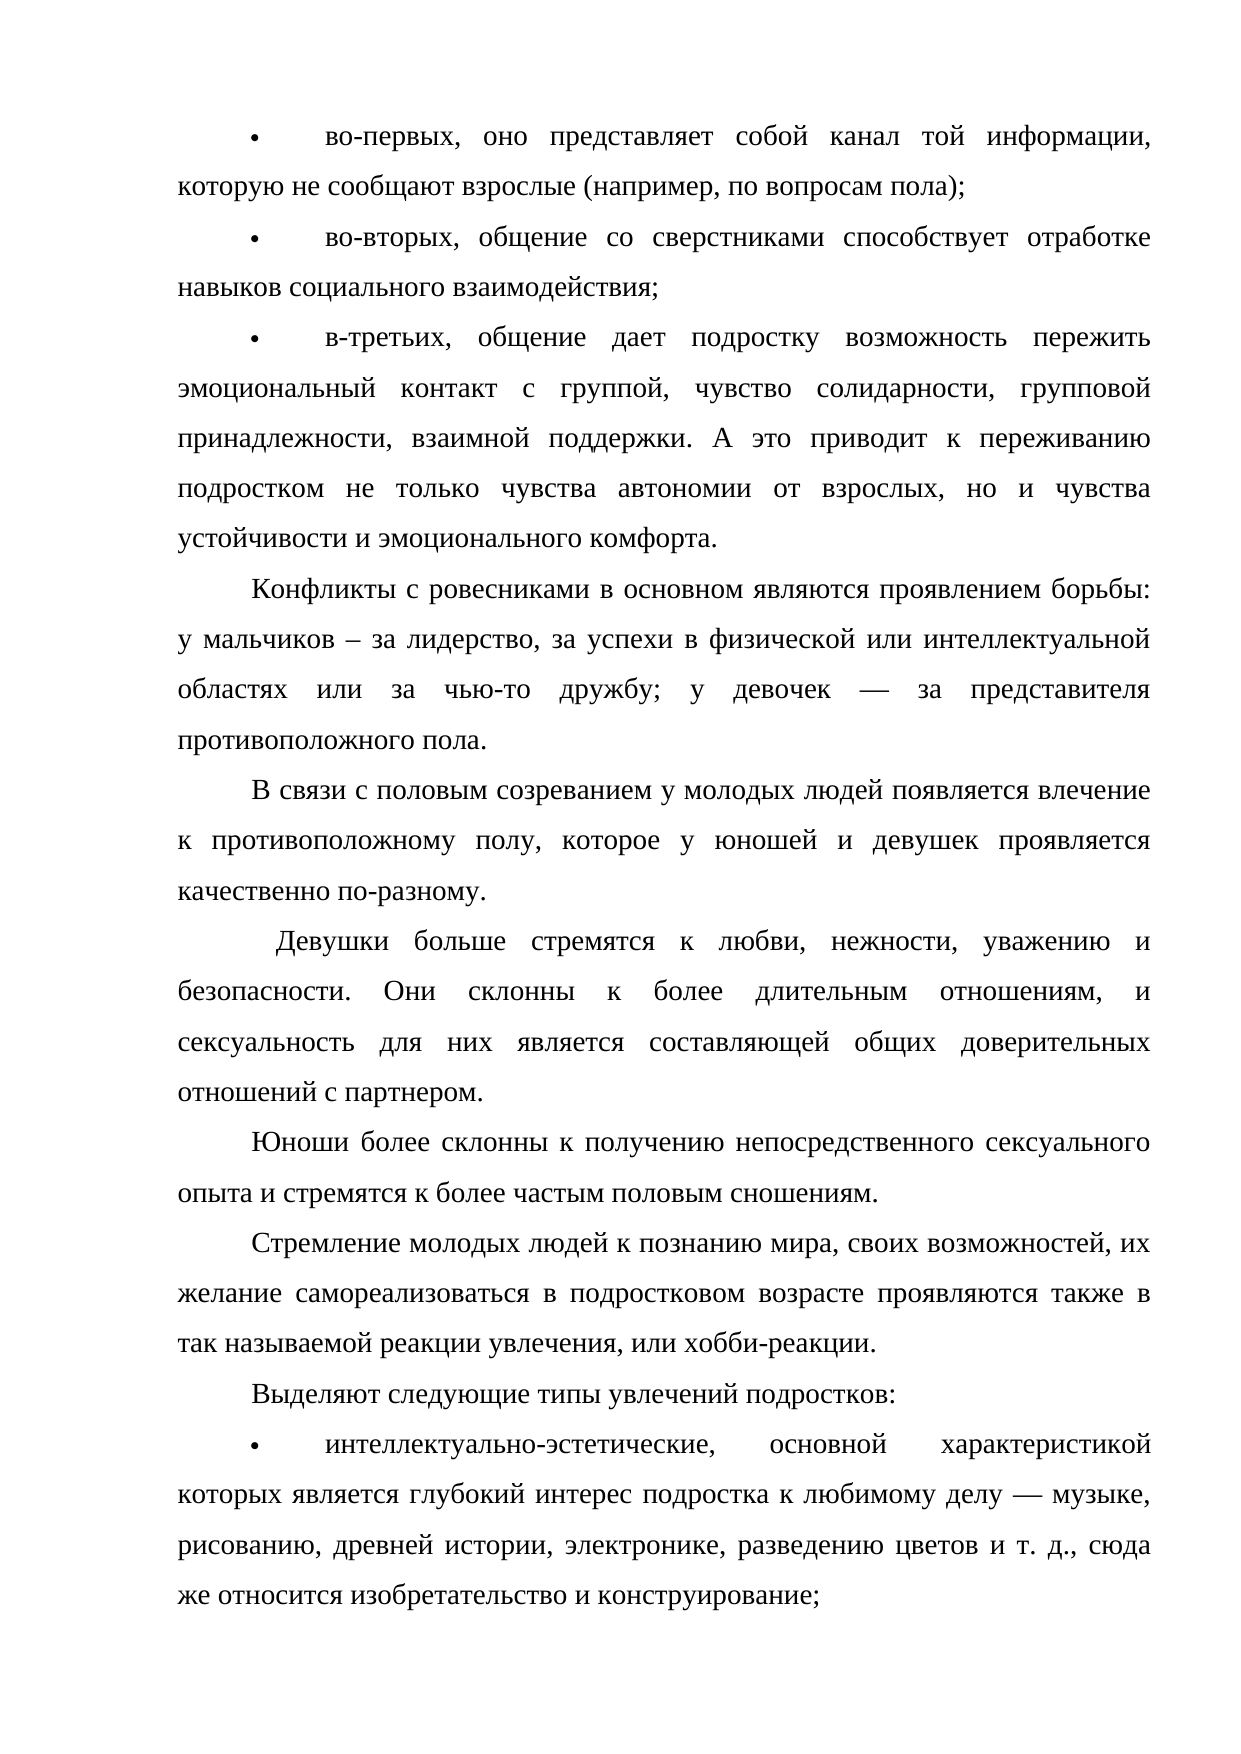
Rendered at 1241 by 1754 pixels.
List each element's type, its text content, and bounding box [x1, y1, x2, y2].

text Девушки больше стремятся к любви, нежности, уважению и безопасности. Они склонны к более длительным отношениям, и сексуальность для них является составляющей общих доверительных отношений с партнером. [177, 923, 1152, 1108]
text Юноши более склонны к получению непосредственного сексуального опыта и стремятся к более частым половым сношениям. [177, 1124, 1152, 1208]
list интеллектуально-эстетические, основной характеристикой которых является глубокий интерес подростка к любимому делу — музыке, рисованию, древней истории, электронике, разведению цветов и т. д., сюда же относится изобретательство и конструирование; [177, 1426, 1152, 1611]
list во-первых, оно представляет собой канал той информации, которую не сообщают взрослые (например, по вопросам пола); [177, 118, 1152, 202]
text Конфликты с ровесниками в основном являются проявлением борьбы: у мальчиков – за лидерство, за успехи в физической или интеллектуальной областях или за чью-то дружбу; у девочек — за представителя противоположного пола. [177, 571, 1152, 755]
text Выделяют следующие типы увлечений подростков: [177, 1376, 1152, 1409]
list во-вторых, общение со сверстниками способствует отработке навыков социального взаимодействия; [177, 219, 1152, 303]
text В связи с половым созреванием у молодых людей появляется влечение к противоположному полу, которое у юношей и девушек проявляется качественно по-разному. [177, 772, 1152, 906]
list в-третьих, общение дает подростку возможность пережить эмоциональный контакт с группой, чувство солидарности, групповой принадлежности, взаимной поддержки. А это приводит к переживанию подростком не только чувства автономии от взрослых, но и чувства устойчивости и эмоционального комфорта. [177, 319, 1152, 554]
text Стремление молодых людей к познанию мира, своих возможностей, их желание самореализоваться в подростковом возрасте проявляются также в так называемой реакции увлечения, или хобби-реакции. [177, 1225, 1152, 1359]
